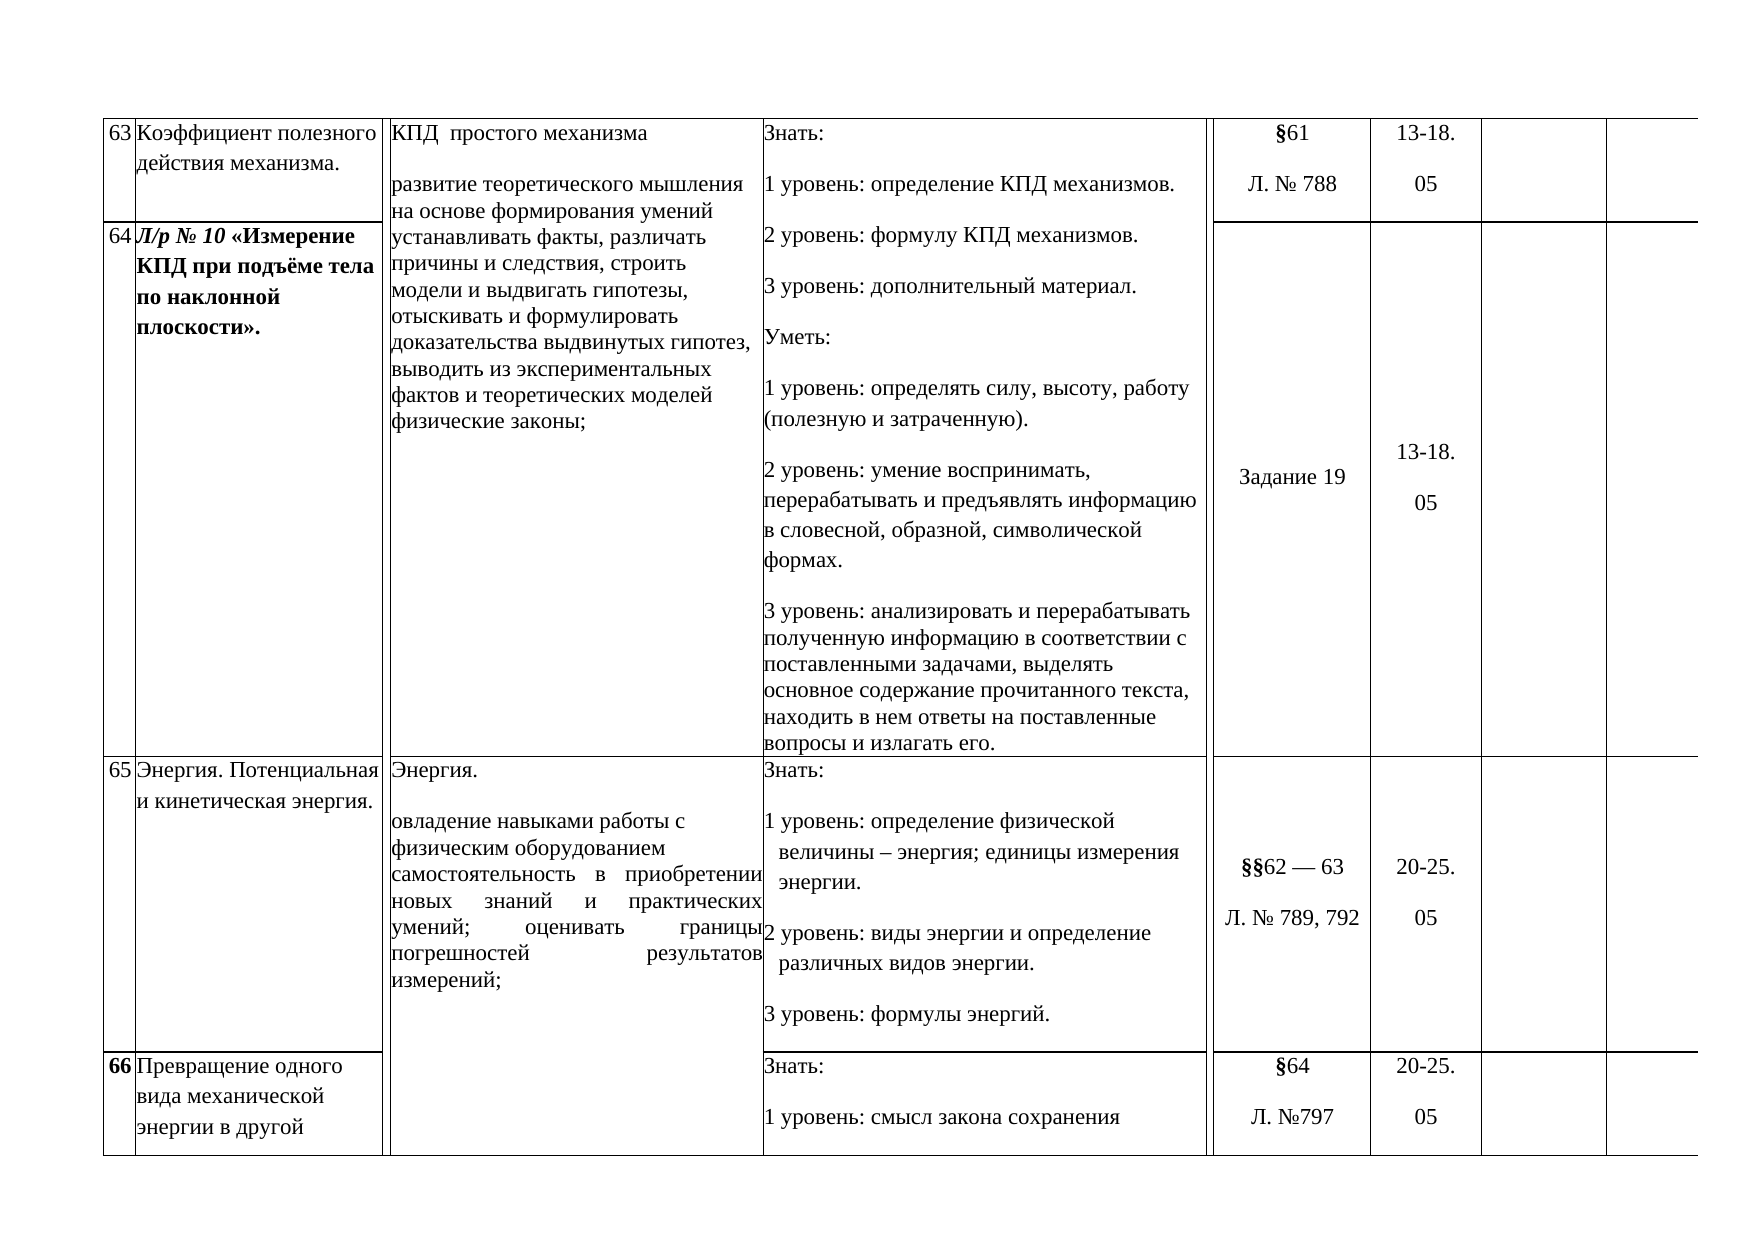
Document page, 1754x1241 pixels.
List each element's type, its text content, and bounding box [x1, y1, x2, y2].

table_cell Знать: 1 уровень: определение КПД механизмов. 2 уровень: формулу КПД механизмов. 3 уровень: дополнительный материал. Уметь: 1 уровень: определять силу, высоту, работу (полезную и затраченную). 2 уровень: умение воспринимать, перерабатывать и предъявлять информацию в словесной, образной, символической формах. 3 уровень: анализировать и перерабатывать полученную информацию в соответствии с поставленными задачами, выделять основное содержание прочитанного текста, находить в нем ответы на поставленные вопросы и излагать его. [764, 119, 1206, 756]
table_cell 20-25. 05 [1371, 757, 1481, 1051]
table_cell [136, 1053, 382, 1154]
table_cell [1607, 223, 1698, 756]
table_cell §61 Л. № 788 [1214, 119, 1370, 221]
table_cell Л/р № 10 «Измерение КПД при подъёме тела по наклонной плоскости». [136, 223, 382, 756]
table_cell Знать: 1 уровень: определение физической величины – энергия; единицы измерения энергии. 2 уровень: виды энергии и определение различных видов энергии. 3 уровень: формулы энергий. [764, 757, 1206, 1051]
table_cell Энергия. овладение навыками работы с физическим оборудованием самостоятельность в приобретении новых знаний и практических умений; оценивать границы погрешностей результатов измерений; [391, 757, 763, 1154]
table_cell 13-18. 05 [1371, 223, 1481, 756]
table_cell §§62 — 63 Л. № 789, 792 [1214, 757, 1370, 1051]
table_cell [1607, 119, 1698, 221]
table_cell [1482, 1053, 1606, 1154]
table_cell 20-25. 05 [1371, 1053, 1481, 1154]
table_cell 65 [104, 757, 135, 1051]
table_cell [1607, 1053, 1698, 1154]
table_cell 66 [104, 1053, 135, 1154]
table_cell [764, 1053, 1206, 1154]
table_cell [1482, 757, 1606, 1051]
table_cell [1607, 757, 1698, 1051]
table_cell [1482, 223, 1606, 756]
table_cell 64 [104, 223, 135, 756]
table_cell Коэффициент полезного действия механизма. [136, 119, 382, 221]
table_cell §64 Л. №797 [1214, 1053, 1370, 1154]
table_cell [1482, 119, 1606, 221]
table_cell 13-18. 05 [1371, 119, 1481, 221]
table_cell КПД простого механизма развитие теоретического мышления на основе формирования умений устанавливать факты, различать причины и следствия, строить модели и выдвигать гипотезы, отыскивать и формулировать доказательства выдвинутых гипотез, выводить из экспериментальных фактов и теоретических моделей физические законы; [391, 119, 763, 756]
table_cell 63 [104, 119, 135, 221]
table_cell Энергия. Потенциальная и кинетическая энергия. [136, 757, 382, 1051]
table_cell Задание 19 [1214, 223, 1370, 756]
